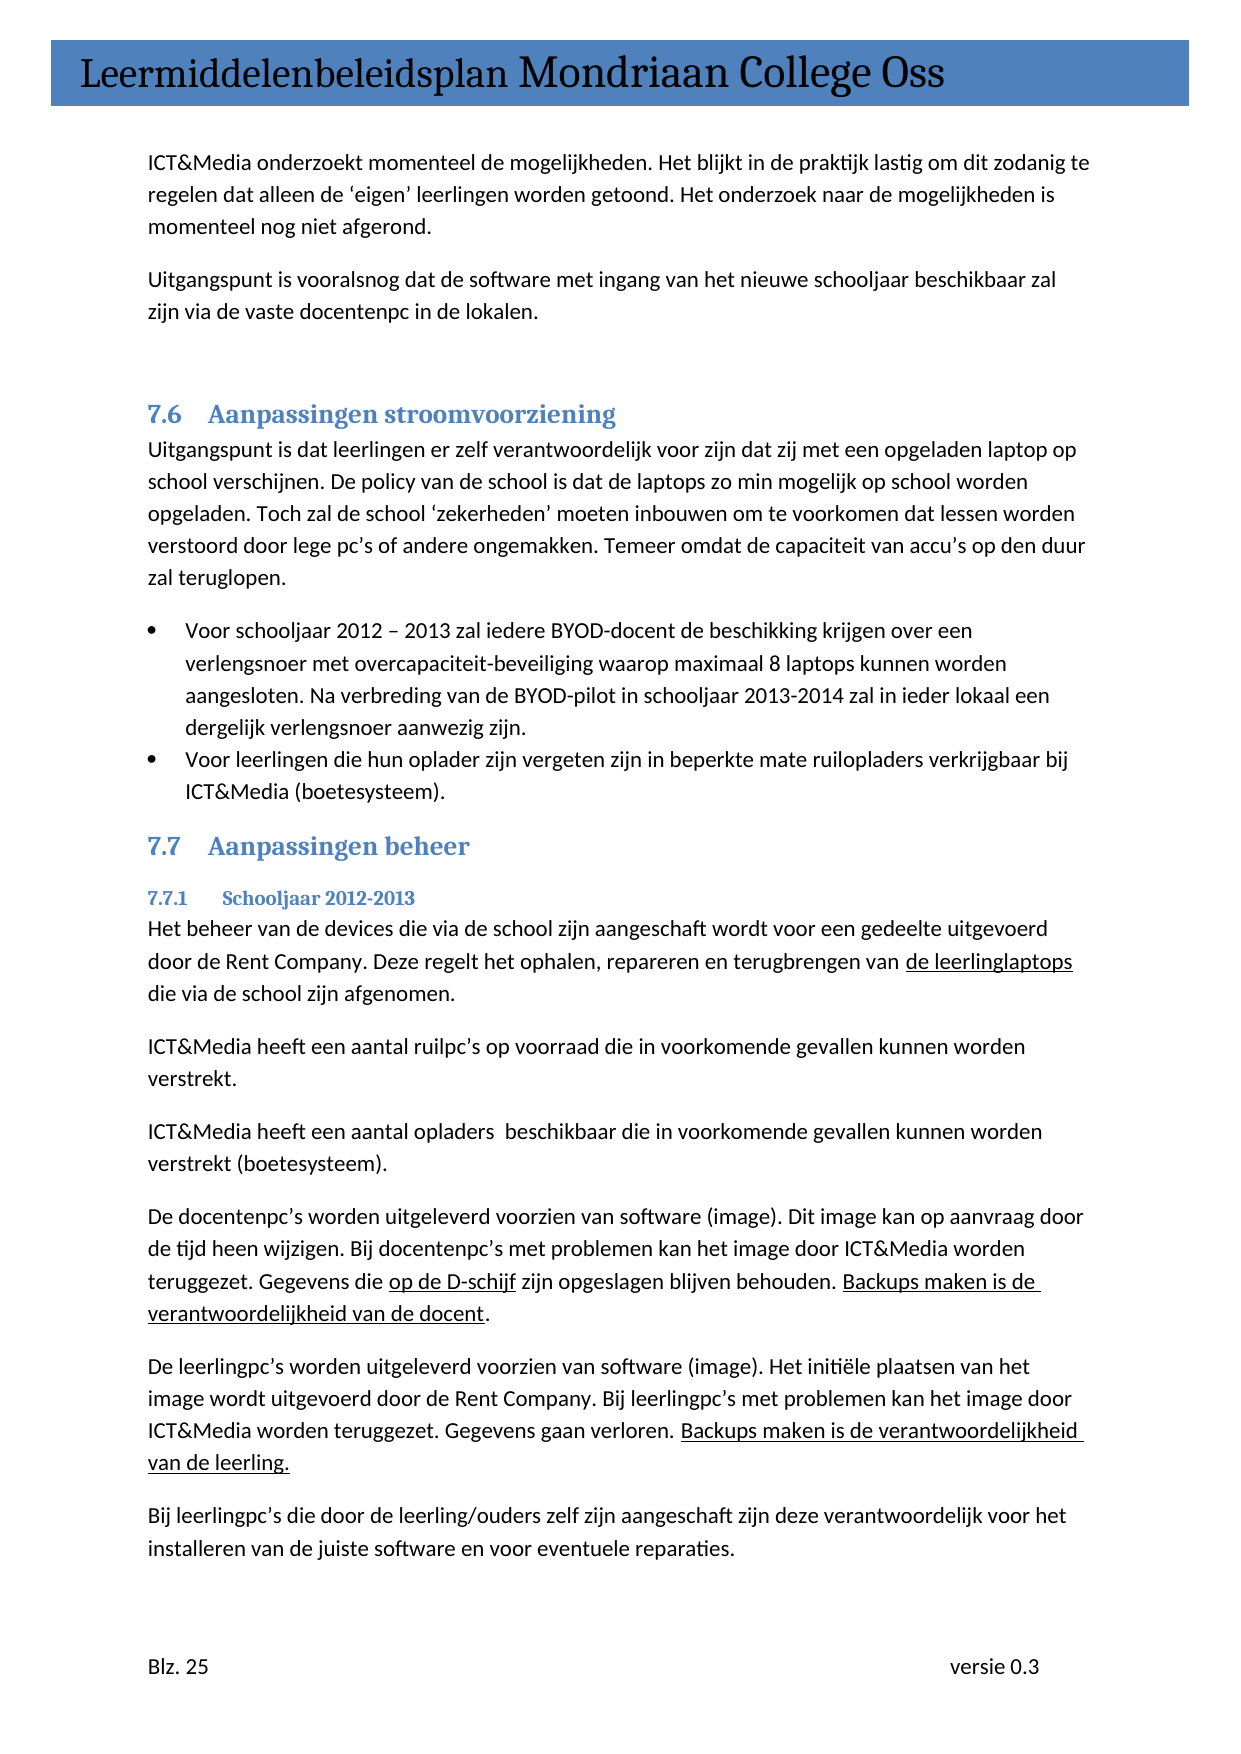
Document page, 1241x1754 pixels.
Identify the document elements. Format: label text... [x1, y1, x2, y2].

text De leerlingpc’s worden uitgeleverd voorzien van software (image). Het initiële plaatsen van het image wordt uitgevoerd door de Rent Company. Bij leerlingpc’s met problemen kan het image door ICT&Media worden teruggezet. Gegevens gaan verloren. Backups maken is de verantwoordelijkheid van de leerling. [148, 1352, 1093, 1477]
text ICT&Media onderzoekt momenteel de mogelijkheden. Het blijkt in de praktijk lastig om dit zodanig te regelen dat alleen de ‘eigen’ leerlingen worden getoond. Het onderzoek naar de mogelijkheden is momenteel nog niet afgerond. [148, 148, 1093, 240]
text Bij leerlingpc’s die door de leerling/ouders zelf zijn aangeschaft zijn deze verantwoordelijk voor het installeren van de juiste software en voor eventuele reparaties. [148, 1502, 1093, 1562]
subtitle Schooljaar 2012-2013 [148, 887, 1093, 911]
text Het beheer van de devices die via de school zijn aangeschaft wordt voor een gedeelte uitgevoerd door de Rent Company. Deze regelt het ophalen, repareren en terugbrengen van de leerlinglaptops die via de school zijn afgenomen. [148, 914, 1093, 1007]
text De docentenpc’s worden uitgeleverd voorzien van software (image). Dit image kan op aanvraag door de tijd heen wijzigen. Bij docentenpc’s met problemen kan het image door ICT&Media worden teruggezet. Gegevens die op de D-schijf zijn opgeslagen blijven behouden. Backups maken is de verantwoordelijkheid van de docent. [148, 1202, 1093, 1327]
text Uitgangspunt is vooralsnog dat de software met ingang van het nieuwe schooljaar beschikbaar zal zijn via de vaste docentenpc in de lokalen. [148, 265, 1093, 325]
subtitle Aanpassingen stroomvoorziening [148, 399, 1093, 430]
list Voor leerlingen die hun oplader zijn vergeten zijn in beperkte mate ruilopladers verkrijgbaar bij ICT&Media (boetesysteem). [148, 745, 1093, 806]
subtitle Aanpassingen beheer [148, 831, 1093, 862]
text ICT&Media heeft een aantal opladers beschikbaar die in voorkomende gevallen kunnen worden verstrekt (boetesysteem). [148, 1117, 1093, 1177]
list Voor schooljaar 2012 – 2013 zal iedere BYOD-docent de beschikking krijgen over een verlengsnoer met overcapaciteit-beveiliging waarop maximaal 8 laptops kunnen worden aangesloten. Na verbreding van de BYOD-pilot in schooljaar 2013-2014 zal in ieder lokaal een dergelijk verlengsnoer aanwezig zijn. [148, 617, 1093, 741]
text ICT&Media heeft een aantal ruilpc’s op voorraad die in voorkomende gevallen kunnen worden verstrekt. [148, 1032, 1093, 1092]
text Uitgangspunt is dat leerlingen er zelf verantwoordelijk voor zijn dat zij met een opgeladen laptop op school verschijnen. De policy van de school is dat de laptops zo min mogelijk op school worden opgeladen. Toch zal de school ‘zekerheden’ moeten inbouwen om te voorkomen dat lessen worden verstoord door lege pc’s of andere ongemakken. Temeer omdat de capaciteit van accu’s op den duur zal teruglopen. [148, 435, 1093, 592]
